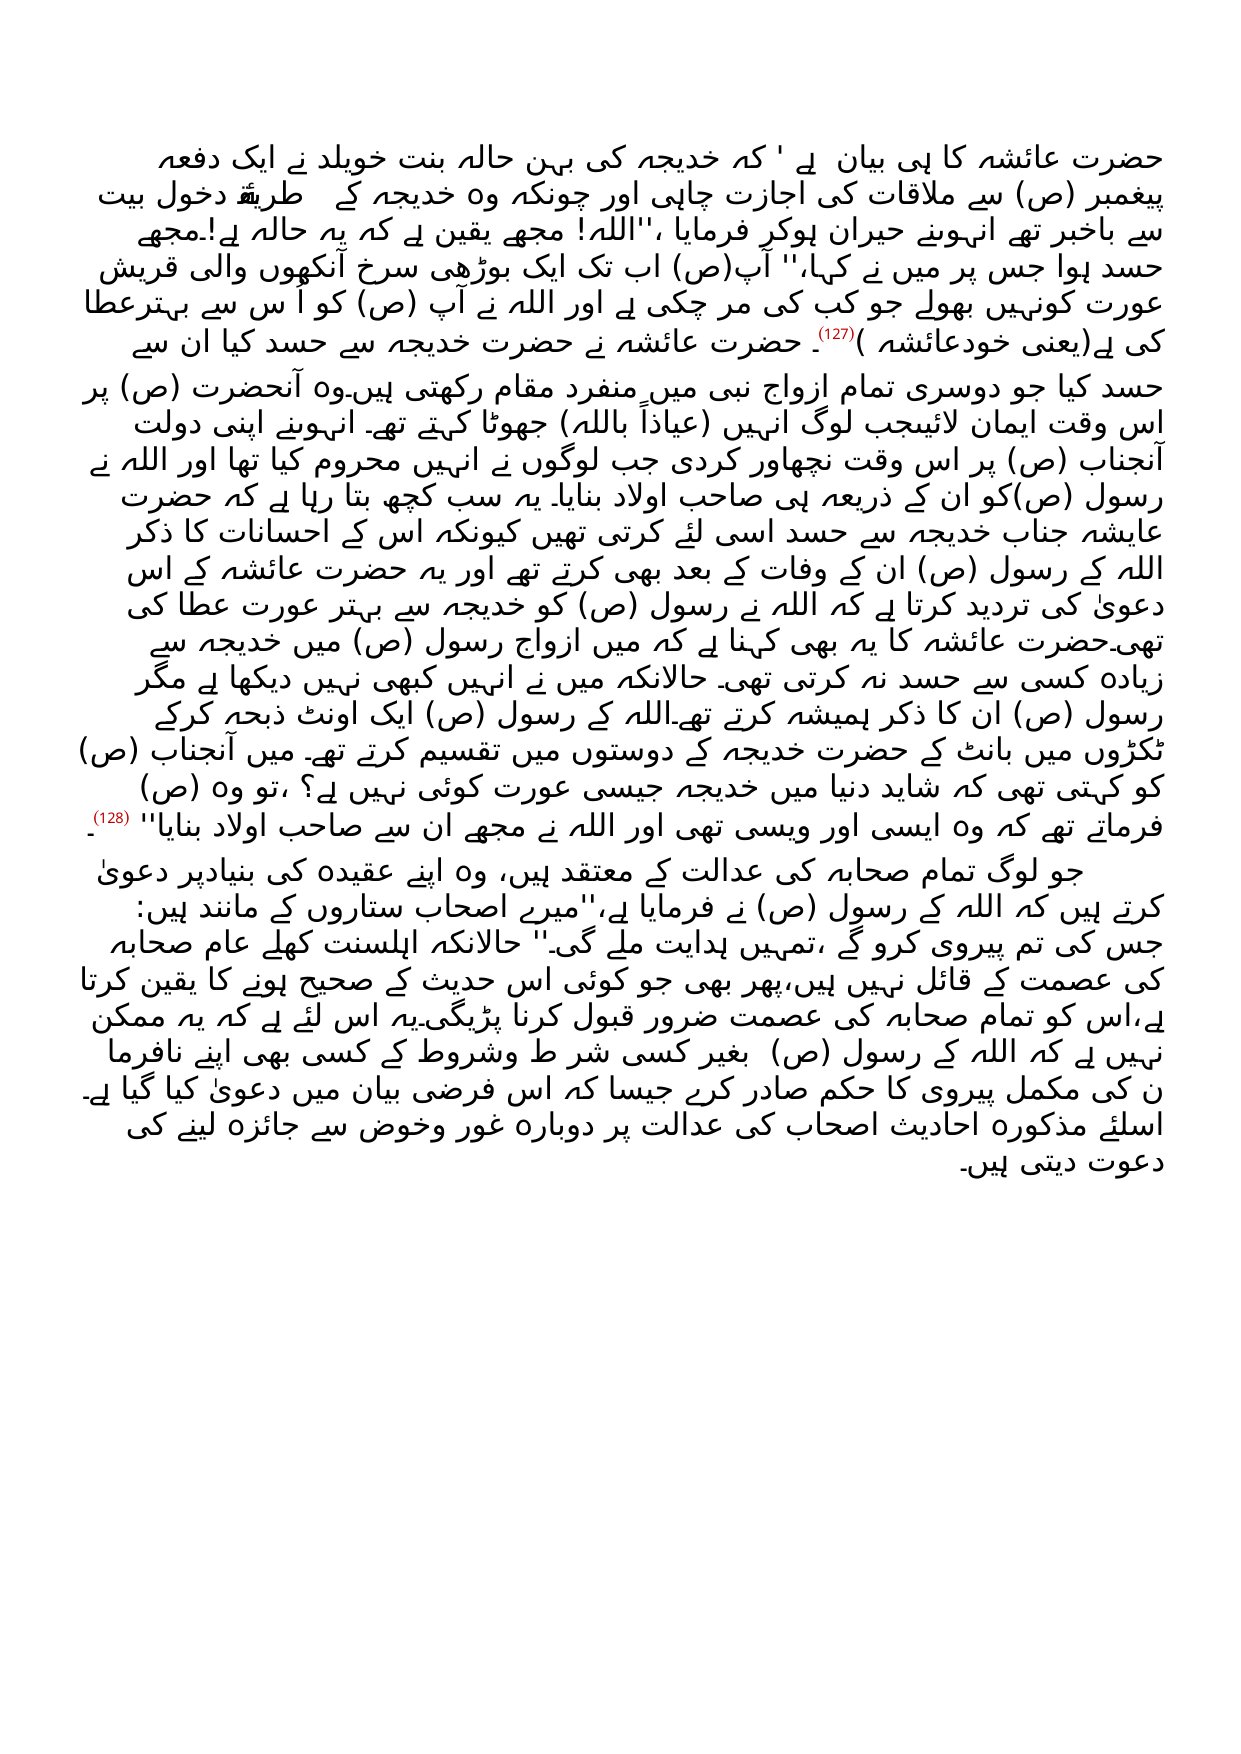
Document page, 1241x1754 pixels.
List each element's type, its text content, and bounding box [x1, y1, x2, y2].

text حضرت عائشہ کا ہی بیان ہے ' کہ خدیجہ کی بہن حالہ بنت خویلد نے ایک دفعہ پیغمبر (ص) سے ملاقات کی اجازت چاہی اور چونکہ وہ خدیجہ کے طریقۂ دخول بیت سے باخبر تھے انہوںنے حیران ہوکر فرمایا ،''اللہ! مجھے یقین ہے کہ یہ حالہ ہے!۔مجھے حسد ہوا جس پر میں نے کہا،'' آپ(ص) اب تک ایک بوڑھی سرخ آنکھوں والی قریش عورت کونہیں بھولے جو کب کی مر چکی ہے اور اللہ نے آپ (ص) کو اُ س سے بہترعطا کی ہے(یعنی خودعائشہ )(127)۔ حضرت عائشہ نے حضرت خدیجہ سے حسد کیا ان سے حسد کیا جو دوسری تمام ازواج نبی میں منفرد مقام رکھتی ہیں۔وہ آنحضرت (ص) پر اس وقت ایمان لائیںجب لوگ انہیں (عیاذاً باللہ) جھوٹا کہتے تھے۔ انہوںنے اپنی دولت آنجناب (ص) پر اس وقت نچھاور کردی جب لوگوں نے انہیں محروم کیا تھا اور اللہ نے رسول (ص)کو ان کے ذریعہ ہی صاحب اولاد بنایا۔ یہ سب کچھ بتا رہا ہے کہ حضرت عایشہ جناب خدیجہ سے حسد اسی لئے کرتی تھیں کیونکہ اس کے احسانات کا ذکر اللہ کے رسول (ص) ان کے وفات کے بعد بھی کرتے تھے اور یہ حضرت عائشہ کے اس دعویٰ کی تردید کرتا ہے کہ اللہ نے رسول (ص) کو خدیجہ سے بہتر عورت عطا کی تھی۔حضرت عائشہ کا یہ بھی کہنا ہے کہ میں ازواج رسول (ص) میں خدیجہ سے زیادہ کسی سے حسد نہ کرتی تھی۔ حالانکہ میں نے انہیں کبھی نہیں دیکھا ہے مگر رسول (ص) ان کا ذکر ہمیشہ کرتے تھے۔اللہ کے رسول (ص) ایک اونٹ ذبحہ کرکے ٹکڑوں میں بانٹ کے حضرت خدیجہ کے دوستوں میں تقسیم کرتے تھے۔ میں آنجناب (ص) کو کہتی تھی کہ شاید دنیا میں خدیجہ جیسی عورت کوئی نہیں ہے؟ ،تو وہ (ص) فرماتے تھے کہ وہ ایسی اور ویسی تھی اور اللہ نے مجھے ان سے صاحب اولاد بنایا'' (128)۔ [75, 139, 1165, 852]
text جو لوگ تمام صحابہ کی عدالت کے معتقد ہیں، وہ اپنے عقیدہ کی بنیادپر دعویٰ کرتے ہیں کہ اللہ کے رسول (ص) نے فرمایا ہے،''میرے اصحاب ستاروں کے مانند ہیں: جس کی تم پیروی کرو گے ،تمہیں ہدایت ملے گی۔'' حالانکہ اہلسنت کھلے عام صحابہ کی عصمت کے قائل نہیں ہیں،پھر بھی جو کوئی اس حدیث کے صحیح ہونے کا یقین کرتا ہے،اس کو تمام صحابہ کی عصمت ضرور قبول کرنا پڑیگی۔یہ اس لئے ہے کہ یہ ممکن نہیں ہے کہ اللہ کے رسول (ص) بغیر کسی شر ط وشروط کے کسی بھی اپنے نافرما ن کی مکمل پیروی کا حکم صادر کرے جیسا کہ اس فرضی بیان میں دعویٰ کیا گیا ہے۔ اسلئے مذکورہ احادیث اصحاب کی عدالت پر دوبارہ غور وخوض سے جائزہ لینے کی دعوت دیتی ہیں۔ [75, 852, 1165, 1179]
